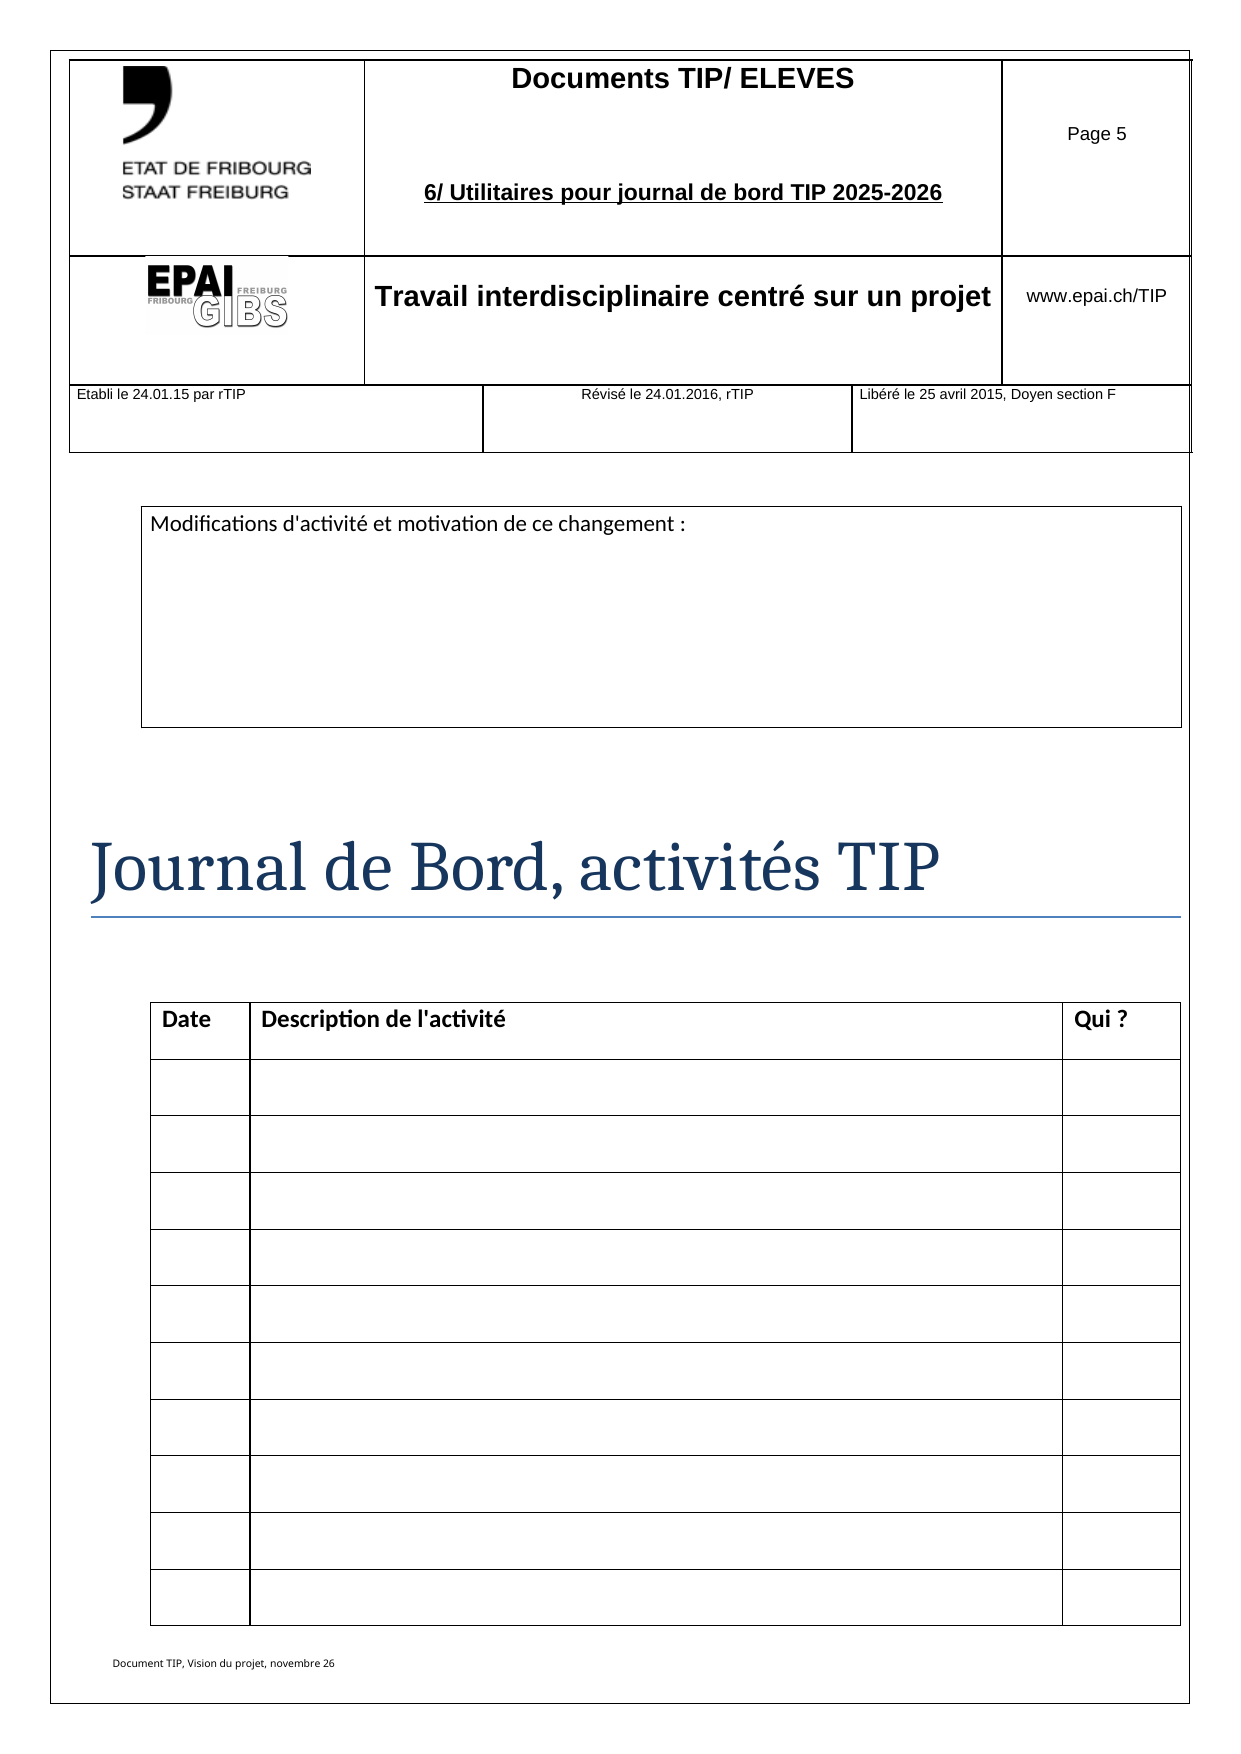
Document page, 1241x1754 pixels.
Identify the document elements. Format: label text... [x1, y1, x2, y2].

table_cell [1063, 1116, 1180, 1172]
table_cell [251, 1230, 1062, 1285]
table_cell [1063, 1456, 1180, 1512]
table_cell [151, 1456, 249, 1512]
table_cell [251, 1173, 1062, 1228]
table_cell [251, 1513, 1062, 1568]
table_cell [151, 1230, 249, 1285]
table_cell [251, 1456, 1062, 1512]
table_header Description de l'activité [251, 1003, 1062, 1058]
title Journal de Bord, activités TIP [91, 826, 1181, 916]
table_cell [1063, 1400, 1180, 1455]
picture [145, 256, 289, 335]
picture [122, 66, 311, 200]
table_cell [151, 1400, 249, 1455]
table_cell [1063, 1173, 1180, 1228]
table_cell [151, 1343, 249, 1398]
table_cell [1063, 1343, 1180, 1398]
table_cell [1063, 1286, 1180, 1342]
table_cell [1063, 1230, 1180, 1285]
table_cell [151, 1060, 249, 1115]
table_cell [151, 1116, 249, 1172]
table_cell [151, 1286, 249, 1342]
table_cell [151, 1570, 249, 1625]
table_cell [251, 1116, 1062, 1172]
table_cell [251, 1400, 1062, 1455]
table_header Date [151, 1003, 249, 1058]
table_cell [1063, 1060, 1180, 1115]
table_cell [251, 1060, 1062, 1115]
table_cell [251, 1343, 1062, 1398]
table_cell [1063, 1513, 1180, 1568]
table_cell [1063, 1570, 1180, 1625]
table_cell [151, 1173, 249, 1228]
table_cell [251, 1570, 1062, 1625]
text Modifications d'activité et motivation de ce changement : [142, 507, 1181, 537]
table_cell [151, 1513, 249, 1568]
table_cell [251, 1286, 1062, 1342]
table_header Qui ? [1063, 1003, 1180, 1058]
